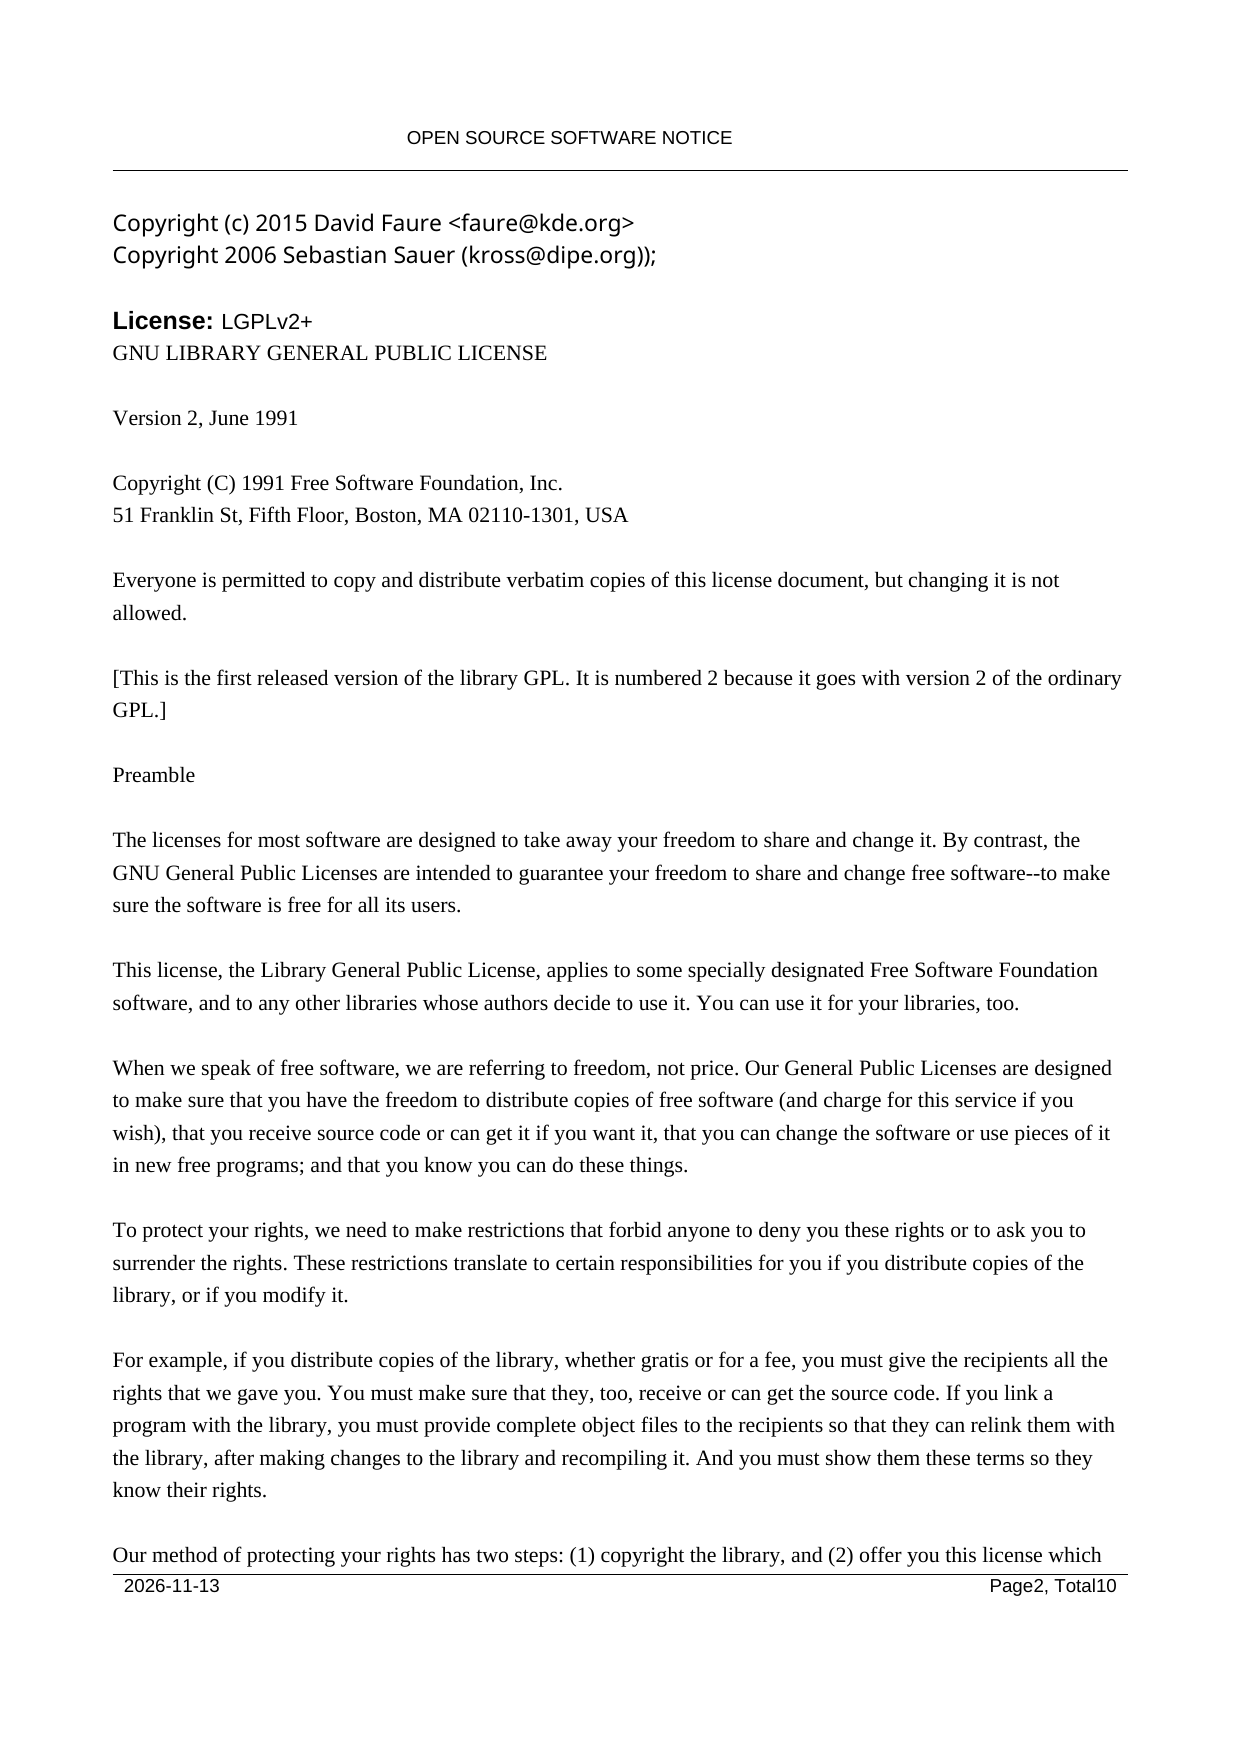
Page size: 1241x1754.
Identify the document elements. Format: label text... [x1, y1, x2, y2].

text License: LGPLv2+ [112, 304, 1128, 336]
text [112, 336, 1128, 1571]
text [112, 206, 1128, 304]
